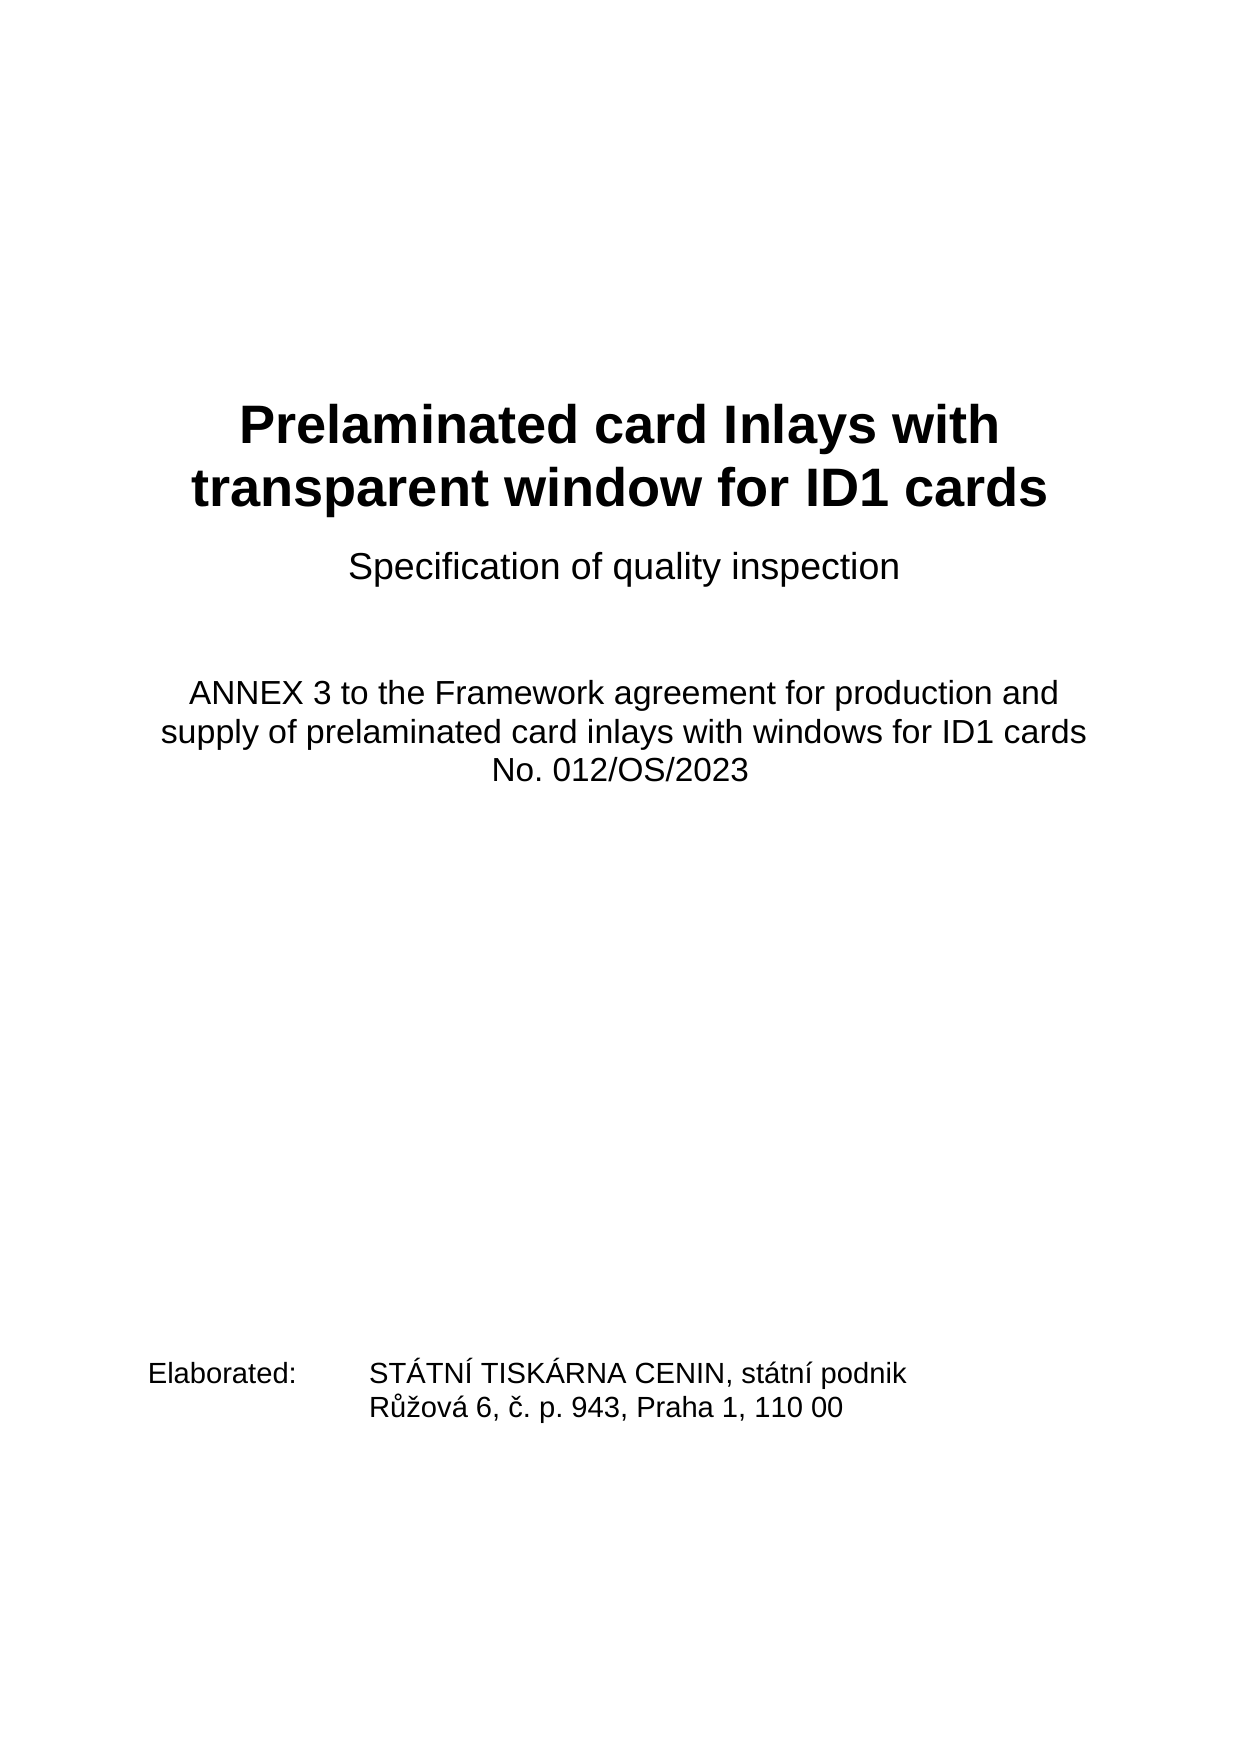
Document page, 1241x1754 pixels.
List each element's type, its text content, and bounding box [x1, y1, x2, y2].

text Elaborated: STÁTNÍ TISKÁRNA CENIN, státní podnik [148, 1357, 1093, 1390]
text No. 012/OS/2023 [148, 750, 1093, 789]
text ANNEX 3 to the Framework agreement for production and supply of prelaminated card inlays with windows for ID1 cards [153, 674, 1095, 750]
text Prelaminated card Inlays with transparent window for ID1 cards [148, 393, 1093, 518]
text Specification of quality inspection [153, 545, 1095, 588]
text Růžová 6, č. p. 943, Praha 1, 110 00 [148, 1390, 1093, 1424]
